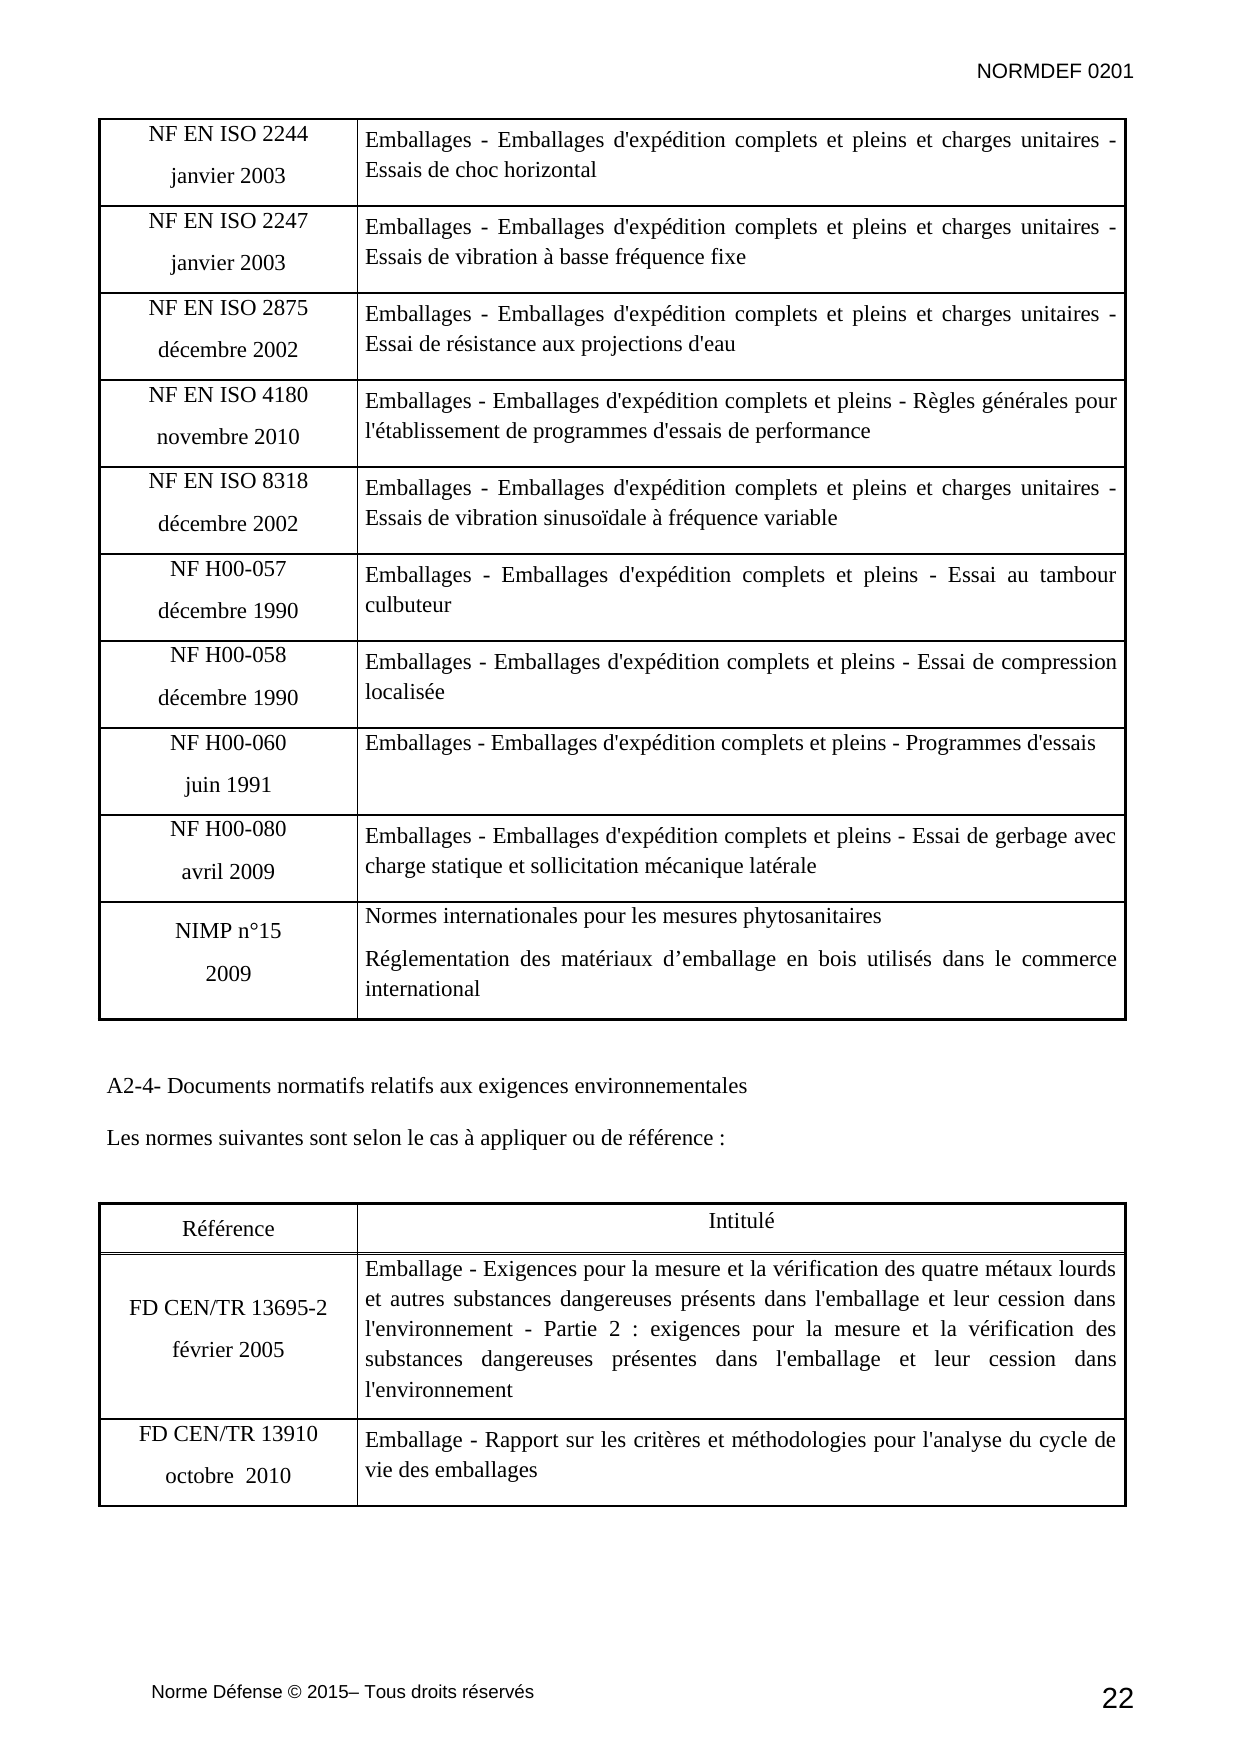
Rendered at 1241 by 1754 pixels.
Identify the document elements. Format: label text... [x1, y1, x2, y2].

table_cell NF EN ISO 2244 janvier 2003 [101, 120, 357, 205]
table_cell Emballages - Emballages d'expédition complets et pleins - Programmes d'essais [358, 729, 1124, 814]
table_cell NIMP n°15 2009 [101, 903, 357, 1018]
table_header Référence [101, 1205, 357, 1252]
table_cell Normes internationales pour les mesures phytosanitaires Réglementation des matériaux d’emballage en bois utilisés dans le commerce international [358, 903, 1124, 1018]
table_cell Emballage - Exigences pour la mesure et la vérification des quatre métaux lourds et autres substances dangereuses présents dans l'emballage et leur cession dans l'environnement - Partie 2 : exigences pour la mesure et la vérification des substances dangereuses présentes dans l'emballage et leur cession dans l'environnement [358, 1255, 1124, 1418]
table_cell NF H00-057 décembre 1990 [101, 555, 357, 640]
table_cell NF EN ISO 2247 janvier 2003 [101, 207, 357, 292]
table_cell Emballages - Emballages d'expédition complets et pleins et charges unitaires - Essai de résistance aux projections d'eau [358, 294, 1124, 379]
table_cell NF H00-080 avril 2009 [101, 816, 357, 901]
table_cell Emballages - Emballages d'expédition complets et pleins et charges unitaires - Essais de choc horizontal [358, 120, 1124, 205]
table_cell Emballage - Rapport sur les critères et méthodologies pour l'analyse du cycle de vie des emballages [358, 1420, 1124, 1505]
table_cell NF EN ISO 2875 décembre 2002 [101, 294, 357, 379]
table_cell NF EN ISO 4180 novembre 2010 [101, 381, 357, 466]
table_cell Emballages - Emballages d'expédition complets et pleins et charges unitaires - Essais de vibration sinusoïdale à fréquence variable [358, 468, 1124, 553]
table_cell Emballages - Emballages d'expédition complets et pleins - Règles générales pour l'établissement de programmes d'essais de performance [358, 381, 1124, 466]
table_cell NF EN ISO 8318 décembre 2002 [101, 468, 357, 553]
table_cell NF H00-060 juin 1991 [101, 729, 357, 814]
table_cell NF H00-058 décembre 1990 [101, 642, 357, 727]
table_cell Emballages - Emballages d'expédition complets et pleins - Essai au tambour culbuteur [358, 555, 1124, 640]
table_cell Emballages - Emballages d'expédition complets et pleins - Essai de compression localisée [358, 642, 1124, 727]
table_header Intitulé [358, 1205, 1124, 1252]
table_cell Emballages - Emballages d'expédition complets et pleins et charges unitaires - Essais de vibration à basse fréquence fixe [358, 207, 1124, 292]
table_cell Emballages - Emballages d'expédition complets et pleins - Essai de gerbage avec charge statique et sollicitation mécanique latérale [358, 816, 1124, 901]
table_cell FD CEN/TR 13910 octobre 2010 [101, 1420, 357, 1505]
text A2-4- Documents normatifs relatifs aux exigences environnementales [106, 1073, 1134, 1099]
text Les normes suivantes sont selon le cas à appliquer ou de référence : [106, 1124, 1134, 1150]
table_cell FD CEN/TR 13695-2 février 2005 [101, 1255, 357, 1418]
